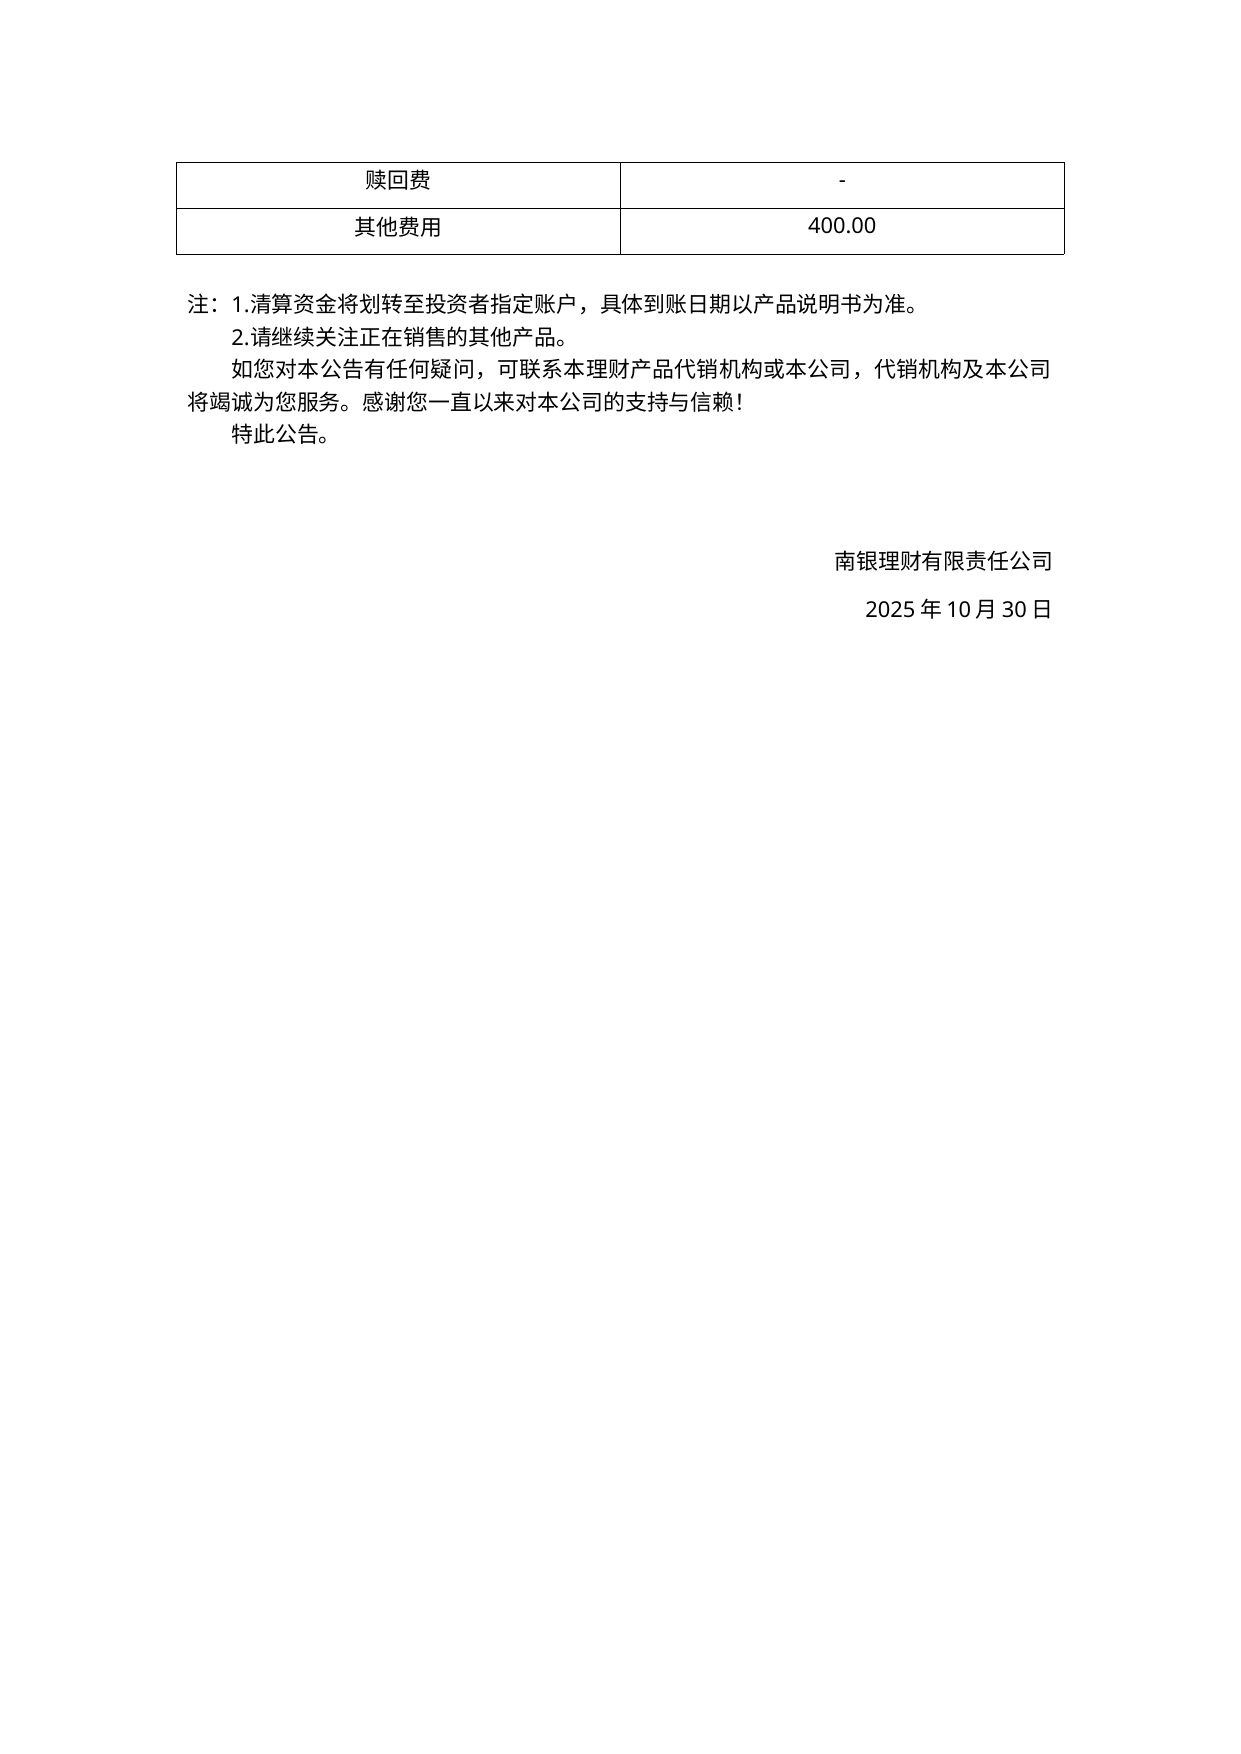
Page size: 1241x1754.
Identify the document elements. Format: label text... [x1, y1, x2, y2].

text 注：1.清算资金将划转至投资者指定账户，具体到账日期以产品说明书为准。 [187, 287, 1053, 319]
text 2.请继续关注正在销售的其他产品。 [187, 319, 1053, 352]
table_cell 赎回费 [177, 163, 620, 208]
text 如您对本公告有任何疑问，可联系本理财产品代销机构或本公司，代销机构及本公司将竭诚为您服务。感谢您一直以来对本公司的支持与信赖！ [187, 352, 1053, 417]
text 南银理财有限责任公司 [187, 544, 1053, 576]
text 2025年10月30日 [187, 592, 1053, 624]
text 特此公告。 [187, 417, 1053, 449]
table_cell 400.00 [621, 209, 1064, 254]
table_cell - [621, 163, 1064, 208]
table_cell 其他费用 [177, 209, 620, 254]
